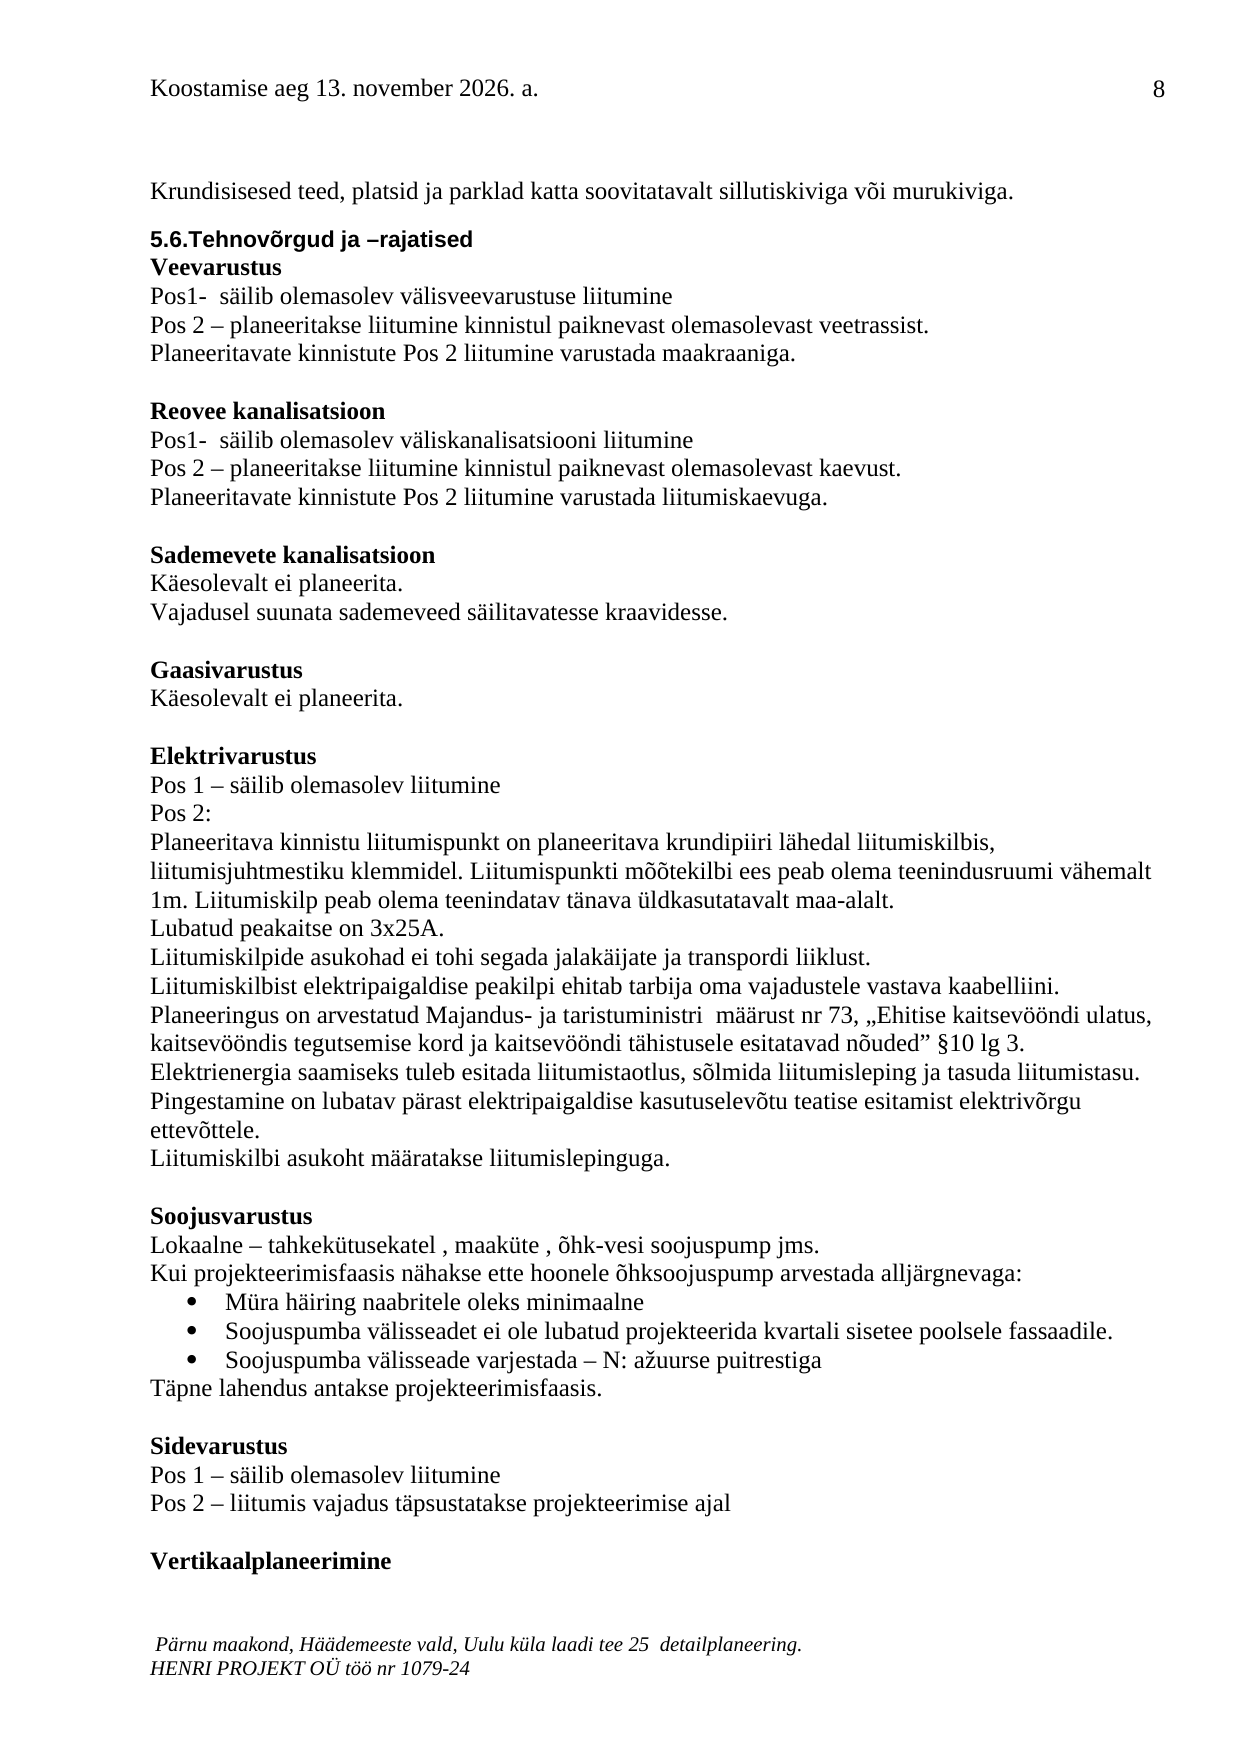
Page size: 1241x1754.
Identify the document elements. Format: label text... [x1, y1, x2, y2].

list Soojuspumba välisseadet ei ole lubatud projekteerida kvartali sisetee poolsele fassaadile. [187, 1316, 1165, 1345]
text Pos 2 – planeeritakse liitumine kinnistul paiknevast olemasolevast veetrassist. [150, 310, 1165, 338]
text Pos1- säilib olemasolev väliskanalisatsiooni liitumine [150, 425, 1165, 453]
text Pos 1 – säilib olemasolev liitumine [150, 770, 1165, 798]
text Pos1- säilib olemasolev välisveevarustuse liitumine [150, 281, 1165, 310]
list Müra häiring naabritele oleks minimaalne [187, 1287, 1165, 1316]
text Pos 1 – säilib olemasolev liitumine [150, 1460, 1165, 1488]
text Liitumiskilbi asukoht määratakse liitumislepinguga. [150, 1143, 1165, 1172]
text Krundisisesed teed, platsid ja parklad katta soovitatavalt sillutiskiviga või murukiviga. [150, 176, 1165, 205]
text Planeeringus on arvestatud Majandus- ja taristuministri määrust nr 73, „Ehitise kaitsevööndi ulatus, kaitsevööndis tegutsemise kord ja kaitsevööndi tähistusele esitatavad nõuded” §10 lg 3. [150, 1000, 1165, 1057]
text Sidevarustus [150, 1431, 1165, 1460]
text Pingestamine on lubatav pärast elektripaigaldise kasutuselevõtu teatise esitamist elektrivõrgu ettevõttele. [150, 1086, 1165, 1143]
text Pos 2 – planeeritakse liitumine kinnistul paiknevast olemasolevast kaevust. [150, 453, 1165, 482]
list Sademevete kanalisatsioon [150, 540, 1165, 568]
text Elektrivarustus [150, 741, 1165, 770]
text Täpne lahendus antakse projekteerimisfaasis. [150, 1373, 1165, 1402]
text Lubatud peakaitse on 3x25A. [150, 913, 1165, 942]
text Käesolevalt ei planeerita. [150, 568, 1165, 597]
subtitle 5.6.Tehnovõrgud ja –rajatised [150, 226, 1165, 252]
text Elektrienergia saamiseks tuleb esitada liitumistaotlus, sõlmida liitumisleping ja tasuda liitumistasu. [150, 1057, 1165, 1086]
text Vajadusel suunata sademeveed säilitavatesse kraavidesse. [150, 597, 1165, 626]
text Liitumiskilpide asukohad ei tohi segada jalakäijate ja transpordi liiklust. [150, 942, 1165, 971]
text Pos 2: [150, 798, 1165, 827]
text Käesolevalt ei planeerita. [150, 683, 1165, 712]
text Liitumiskilbist elektripaigaldise peakilpi ehitab tarbija oma vajadustele vastava kaabelliini. [150, 971, 1165, 1000]
text Pos 2 – liitumis vajadus täpsustatakse projekteerimise ajal [150, 1488, 1165, 1517]
text Gaasivarustus [150, 655, 1165, 683]
text Kui projekteerimisfaasis nähakse ette hoonele õhksoojuspump arvestada alljärgnevaga: [150, 1258, 1165, 1287]
text Vertikaalplaneerimine [150, 1546, 1165, 1575]
text Planeeritavate kinnistute Pos 2 liitumine varustada maakraaniga. [150, 338, 1165, 367]
list Soojuspumba välisseade varjestada – N: ažuurse puitrestiga [187, 1345, 1165, 1373]
text Soojusvarustus [150, 1201, 1165, 1230]
list Reovee kanalisatsioon [150, 396, 1165, 425]
text Planeeritavate kinnistute Pos 2 liitumine varustada liitumiskaevuga. [150, 482, 1165, 511]
text Planeeritava kinnistu liitumispunkt on planeeritava krundipiiri lähedal liitumiskilbis, liitumisjuhtmestiku klemmidel. Liitumispunkti mõõtekilbi ees peab olema teenindusruumi vähemalt 1m. Liitumiskilp peab olema teenindatav tänava üldkasutatavalt maa-alalt. [150, 827, 1165, 913]
text Veevarustus [150, 252, 1165, 281]
text Lokaalne – tahkekütusekatel , maaküte , õhk-vesi soojuspump jms. [150, 1230, 1165, 1258]
